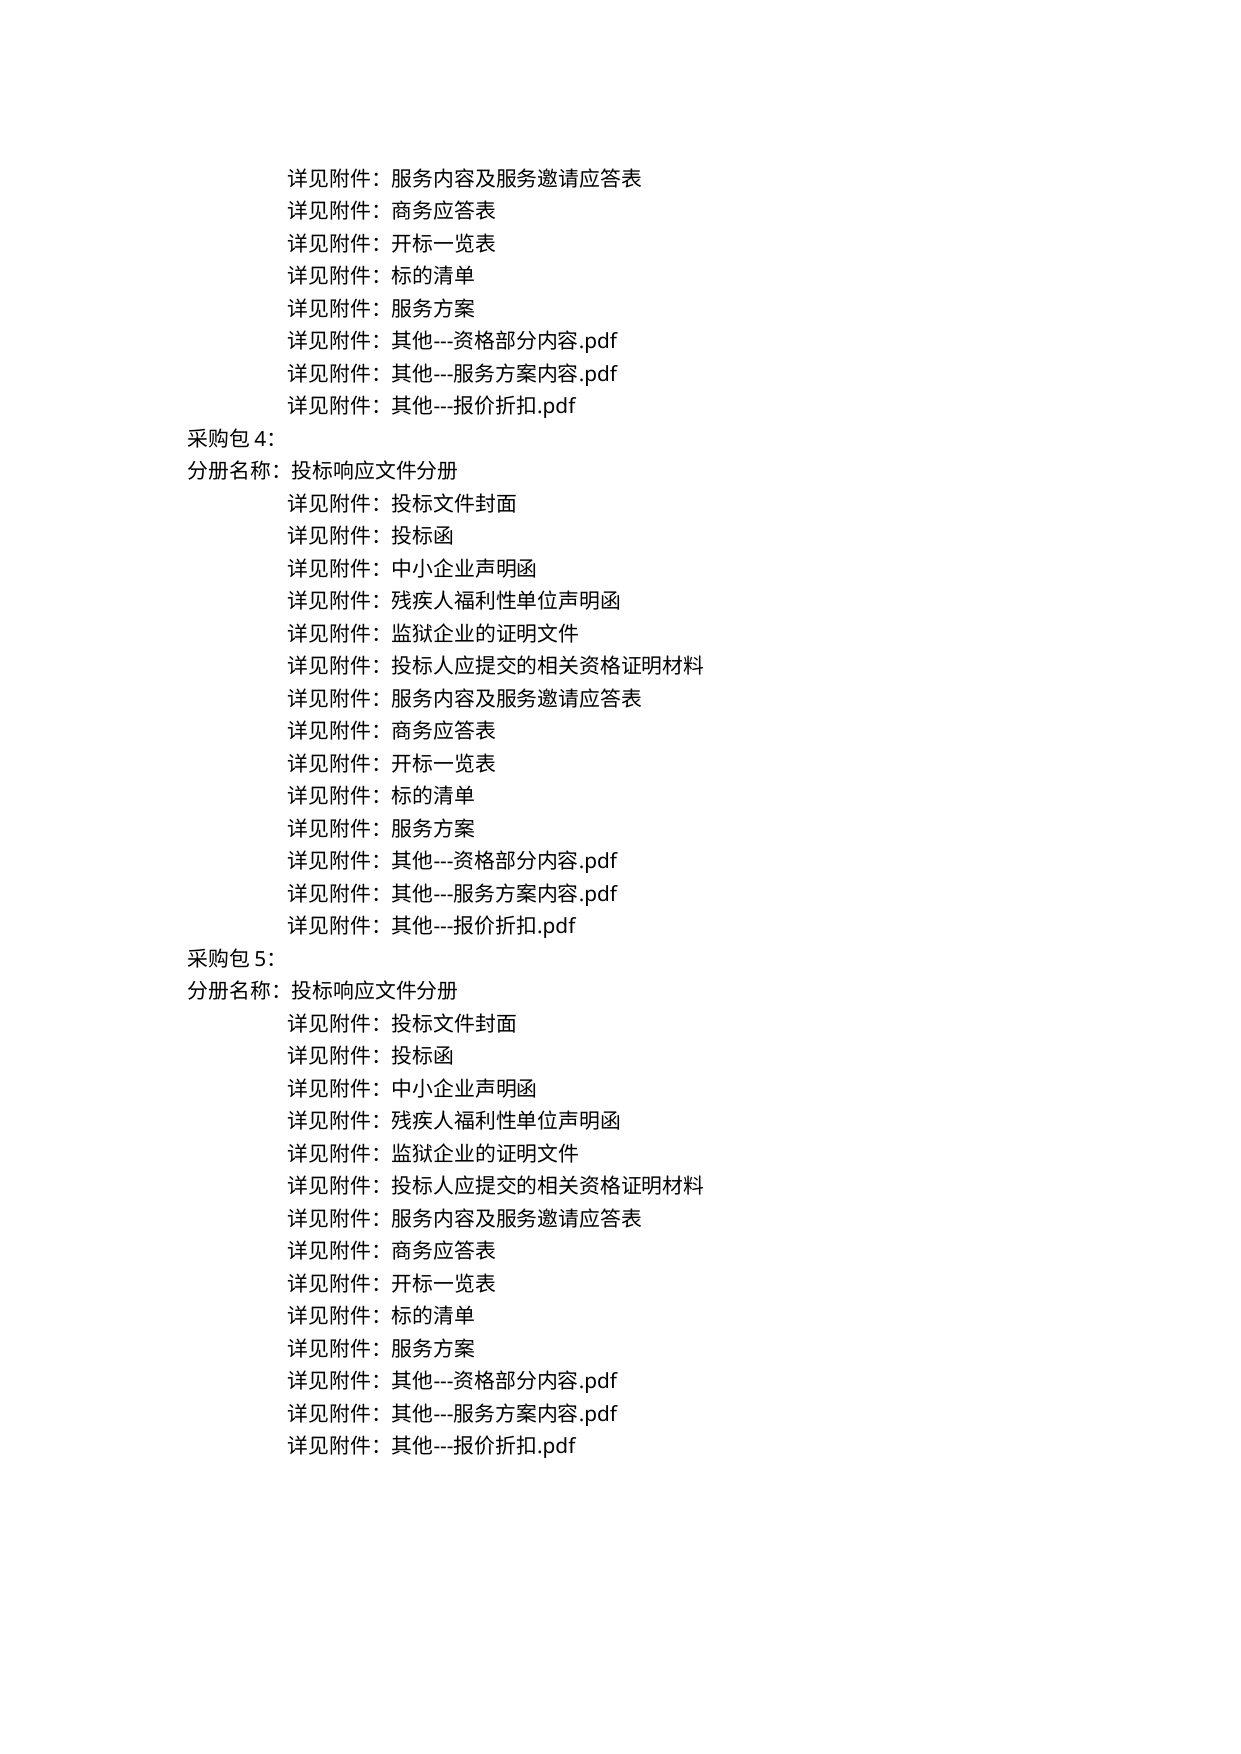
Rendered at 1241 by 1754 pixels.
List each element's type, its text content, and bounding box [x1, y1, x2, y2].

text 分册名称：投标响应文件分册 [187, 454, 1053, 487]
text 详见附件：投标文件封面 [187, 1007, 1053, 1039]
text 详见附件：投标人应提交的相关资格证明材料 [187, 1169, 1053, 1202]
text 详见附件：残疾人福利性单位声明函 [187, 584, 1053, 617]
text 详见附件：监狱企业的证明文件 [187, 1137, 1053, 1169]
text 详见附件：其他---报价折扣.pdf [187, 1429, 1053, 1462]
text 详见附件：服务方案 [187, 292, 1053, 324]
text 详见附件：商务应答表 [187, 714, 1053, 747]
text 详见附件：开标一览表 [187, 227, 1053, 259]
text 详见附件：中小企业声明函 [187, 1072, 1053, 1104]
text 详见附件：服务内容及服务邀请应答表 [187, 162, 1053, 194]
text 分册名称：投标响应文件分册 [187, 974, 1053, 1007]
text 详见附件：服务方案 [187, 812, 1053, 844]
text 详见附件：中小企业声明函 [187, 552, 1053, 584]
text 详见附件：商务应答表 [187, 1234, 1053, 1267]
text 详见附件：投标函 [187, 519, 1053, 552]
text 详见附件：其他---资格部分内容.pdf [187, 1364, 1053, 1397]
text 详见附件：标的清单 [187, 259, 1053, 292]
text 详见附件：残疾人福利性单位声明函 [187, 1104, 1053, 1137]
text 详见附件：商务应答表 [187, 194, 1053, 227]
text 详见附件：其他---报价折扣.pdf [187, 389, 1053, 422]
text 详见附件：服务内容及服务邀请应答表 [187, 682, 1053, 714]
text 详见附件：服务方案 [187, 1332, 1053, 1364]
text 详见附件：投标人应提交的相关资格证明材料 [187, 649, 1053, 682]
text 详见附件：开标一览表 [187, 747, 1053, 779]
text 详见附件：服务内容及服务邀请应答表 [187, 1202, 1053, 1234]
text 详见附件：其他---资格部分内容.pdf [187, 324, 1053, 357]
text 详见附件：监狱企业的证明文件 [187, 617, 1053, 649]
text 详见附件：其他---服务方案内容.pdf [187, 357, 1053, 389]
text 采购包4： [187, 422, 1053, 454]
text 详见附件：标的清单 [187, 779, 1053, 812]
text 详见附件：投标函 [187, 1039, 1053, 1072]
text 详见附件：其他---服务方案内容.pdf [187, 1397, 1053, 1429]
text 详见附件：其他---资格部分内容.pdf [187, 844, 1053, 877]
text 详见附件：标的清单 [187, 1299, 1053, 1332]
text 详见附件：投标文件封面 [187, 487, 1053, 519]
text 详见附件：其他---报价折扣.pdf [187, 909, 1053, 942]
text 详见附件：开标一览表 [187, 1267, 1053, 1299]
text 采购包5： [187, 942, 1053, 974]
text 详见附件：其他---服务方案内容.pdf [187, 877, 1053, 909]
